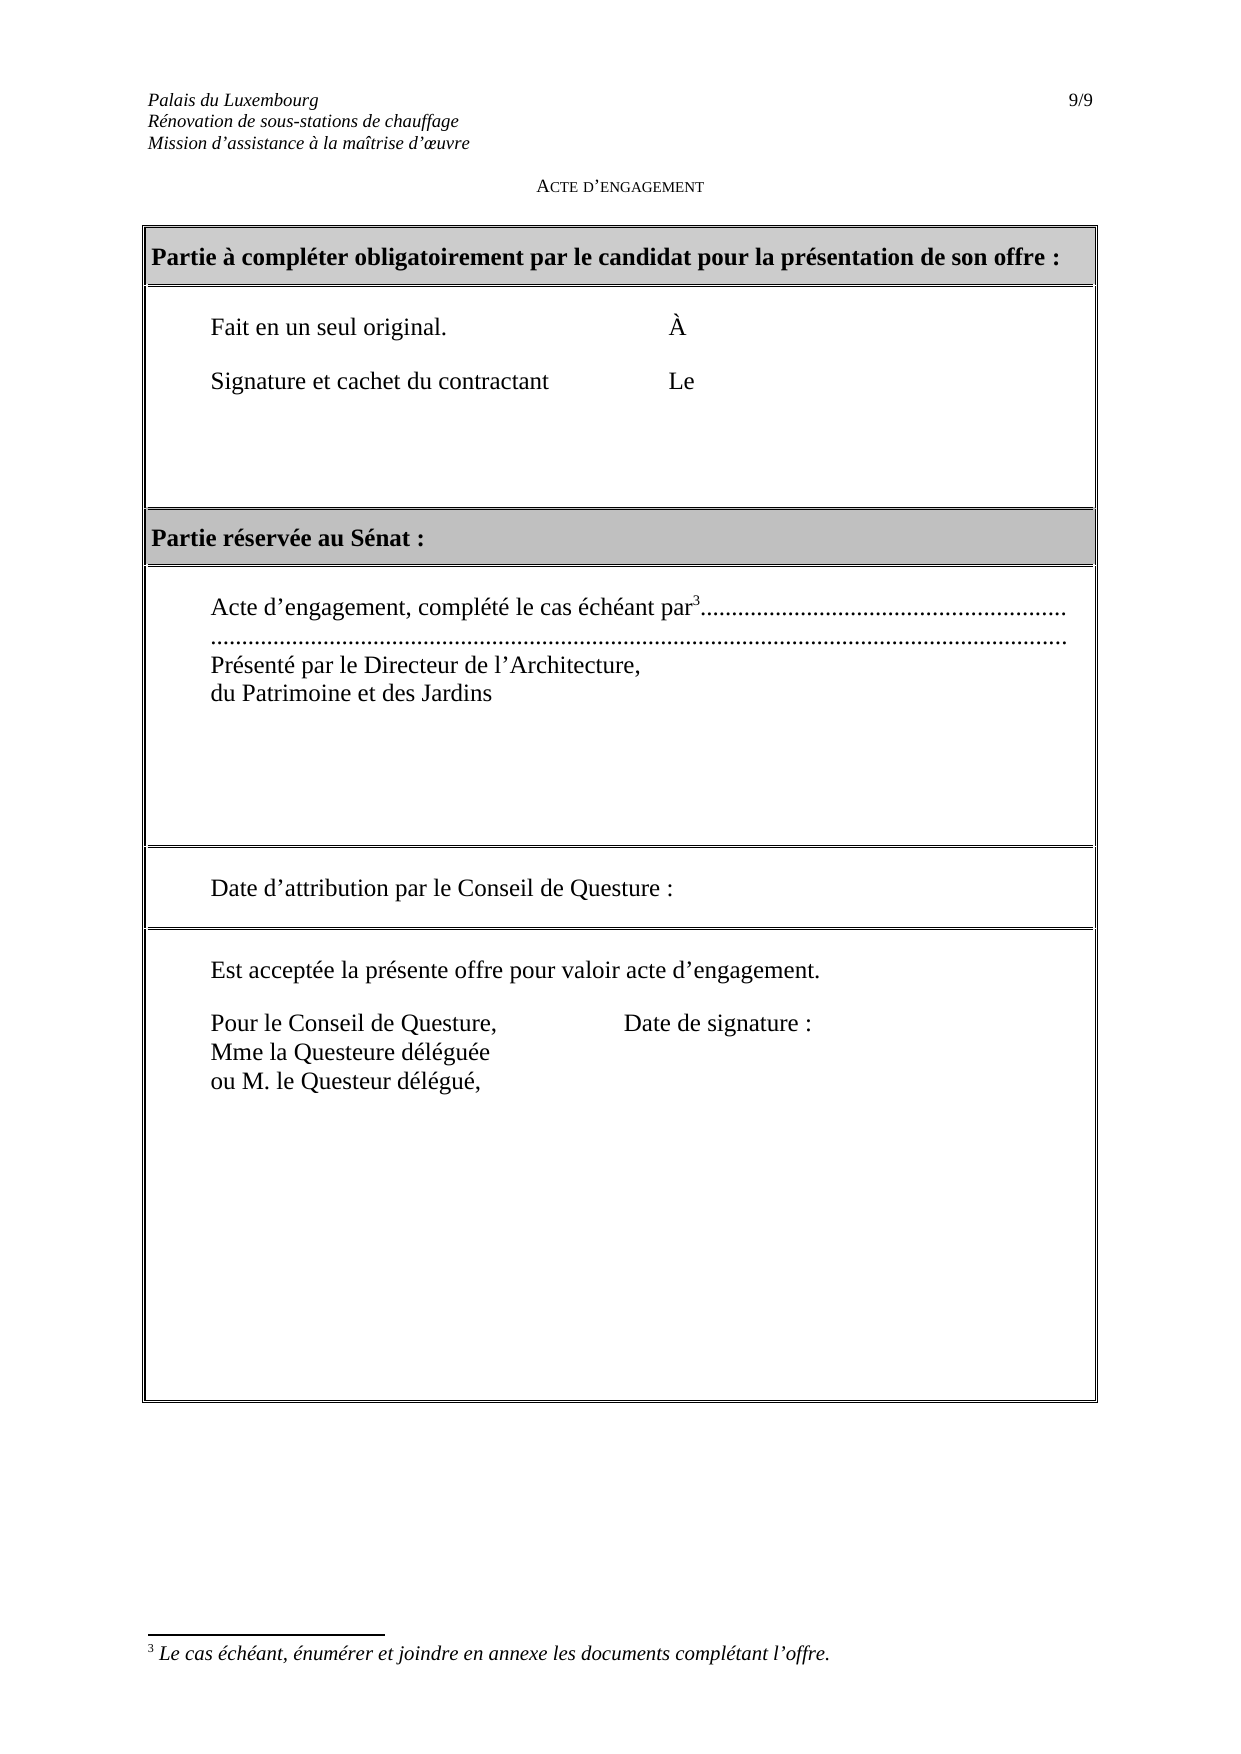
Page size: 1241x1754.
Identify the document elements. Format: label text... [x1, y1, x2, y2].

table_header Partie à compléter obligatoirement par le candidat pour la présentation de son offre : [146, 228, 1095, 284]
table_cell Fait en un seul original. À Signature et cachet du contractant Le [144, 284, 1096, 507]
table_cell Partie réservée au Sénat : [144, 507, 1096, 564]
table_cell Date d’attribution par le Conseil de Questure : [146, 845, 1095, 927]
table_cell Acte d’engagement, complété le cas échéant par Présenté par le Directeur de l’Architecture, du Patrimoine et des Jardins [144, 564, 1096, 845]
table_cell Est acceptée la présente offre pour valoir acte d’engagement. Pour le Conseil de Questure, Date de signature : Mme la Questeure déléguée ou M. le Questeur délégué, [146, 927, 1095, 1400]
